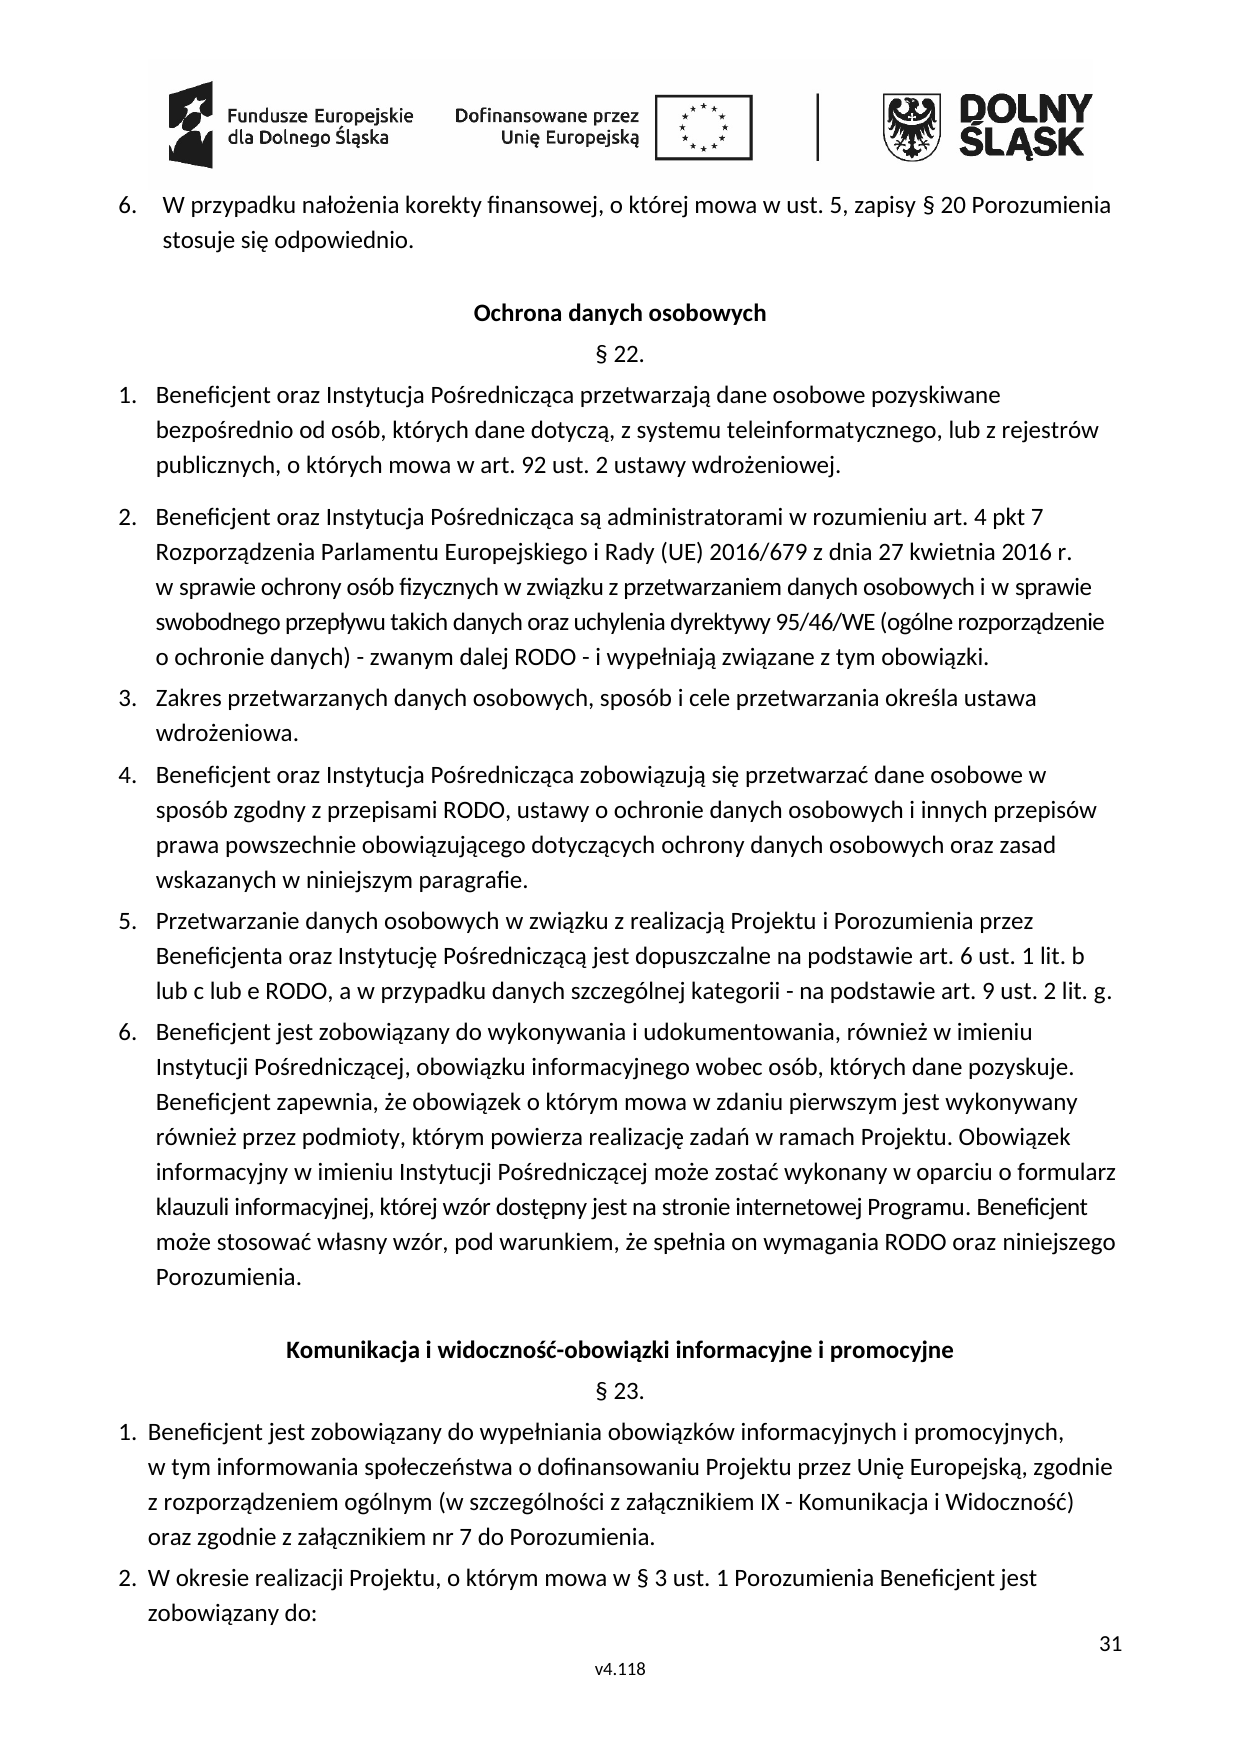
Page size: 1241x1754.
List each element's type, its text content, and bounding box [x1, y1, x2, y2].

subtitle Komunikacja i widoczność-obowiązki informacyjne i promocyjne [118, 1334, 1122, 1364]
list W okresie realizacji Projektu, o którym mowa w § 3 ust. 1 Porozumienia Beneficjent jest zobowiązany do: [118, 1563, 1122, 1628]
list Zakres przetwarzanych danych osobowych, sposób i cele przetwarzania określa ustawa wdrożeniowa. [118, 683, 1122, 748]
list W przypadku nałożenia korekty finansowej, o której mowa w ust. 5, zapisy § 20 Porozumienia stosuje się odpowiednio. [118, 190, 1122, 255]
list Przetwarzanie danych osobowych w związku z realizacją Projektu i Porozumienia przez Beneficjenta oraz Instytucję Pośredniczącą jest dopuszczalne na podstawie art. 6 ust. 1 lit. b lub c lub e RODO, a w przypadku danych szczególnej kategorii - na podstawie art. 9 ust. 2 lit. g. [118, 905, 1122, 1006]
list Beneficjent jest zobowiązany do wykonywania i udokumentowania, również w imieniu Instytucji Pośredniczącej, obowiązku informacyjnego wobec osób, których dane pozyskuje. Beneficjent zapewnia, że obowiązek o którym mowa w zdaniu pierwszym jest wykonywany również przez podmioty, którym powierza realizację zadań w ramach Projektu. Obowiązek informacyjny w imieniu Instytucji Pośredniczącej może zostać wykonany w oparciu o formularz klauzuli informacyjnej, której wzór dostępny jest na stronie internetowej Programu. Beneficjent może stosować własny wzór, pod warunkiem, że spełnia on wymagania RODO oraz niniejszego Porozumienia. [118, 1016, 1122, 1292]
list Beneficjent jest zobowiązany do wypełniania obowiązków informacyjnych i promocyjnych, w tym informowania społeczeństwa o dofinansowaniu Projektu przez Unię Europejską, zgodnie z rozporządzeniem ogólnym (w szczególności z załącznikiem IX - Komunikacja i Widoczność) oraz zgodnie z załącznikiem nr 7 do Porozumienia. [118, 1416, 1122, 1552]
list Beneficjent oraz Instytucja Pośrednicząca przetwarzają dane osobowe pozyskiwane bezpośrednio od osób, których dane dotyczą, z systemu teleinformatycznego, lub z rejestrów publicznych, o których mowa w art. 92 ust. 2 ustawy wdrożeniowej. [118, 380, 1122, 480]
list Beneficjent oraz Instytucja Pośrednicząca zobowiązują się przetwarzać dane osobowe w sposób zgodny z przepisami RODO, ustawy o ochronie danych osobowych i innych przepisów prawa powszechnie obowiązującego dotyczących ochrony danych osobowych oraz zasad wskazanych w niniejszym paragrafie. [118, 759, 1122, 894]
list Beneficjent oraz Instytucja Pośrednicząca są administratorami w rozumieniu art. 4 pkt 7 Rozporządzenia Parlamentu Europejskiego i Rady (UE) 2016/679 z dnia 27 kwietnia 2016 r. w sprawie ochrony osób fizycznych w związku z przetwarzaniem danych osobowych i w sprawie swobodnego przepływu takich danych oraz uchylenia dyrektywy 95/46/WE (ogólne rozporządzenie o ochronie danych) - zwanym dalej RODO - i wypełniają związane z tym obowiązki. [118, 501, 1122, 672]
subtitle § 22. [118, 338, 1122, 369]
subtitle Ochrona danych osobowych [118, 297, 1122, 328]
subtitle § 23. [118, 1375, 1122, 1406]
picture [147, 59, 1093, 190]
